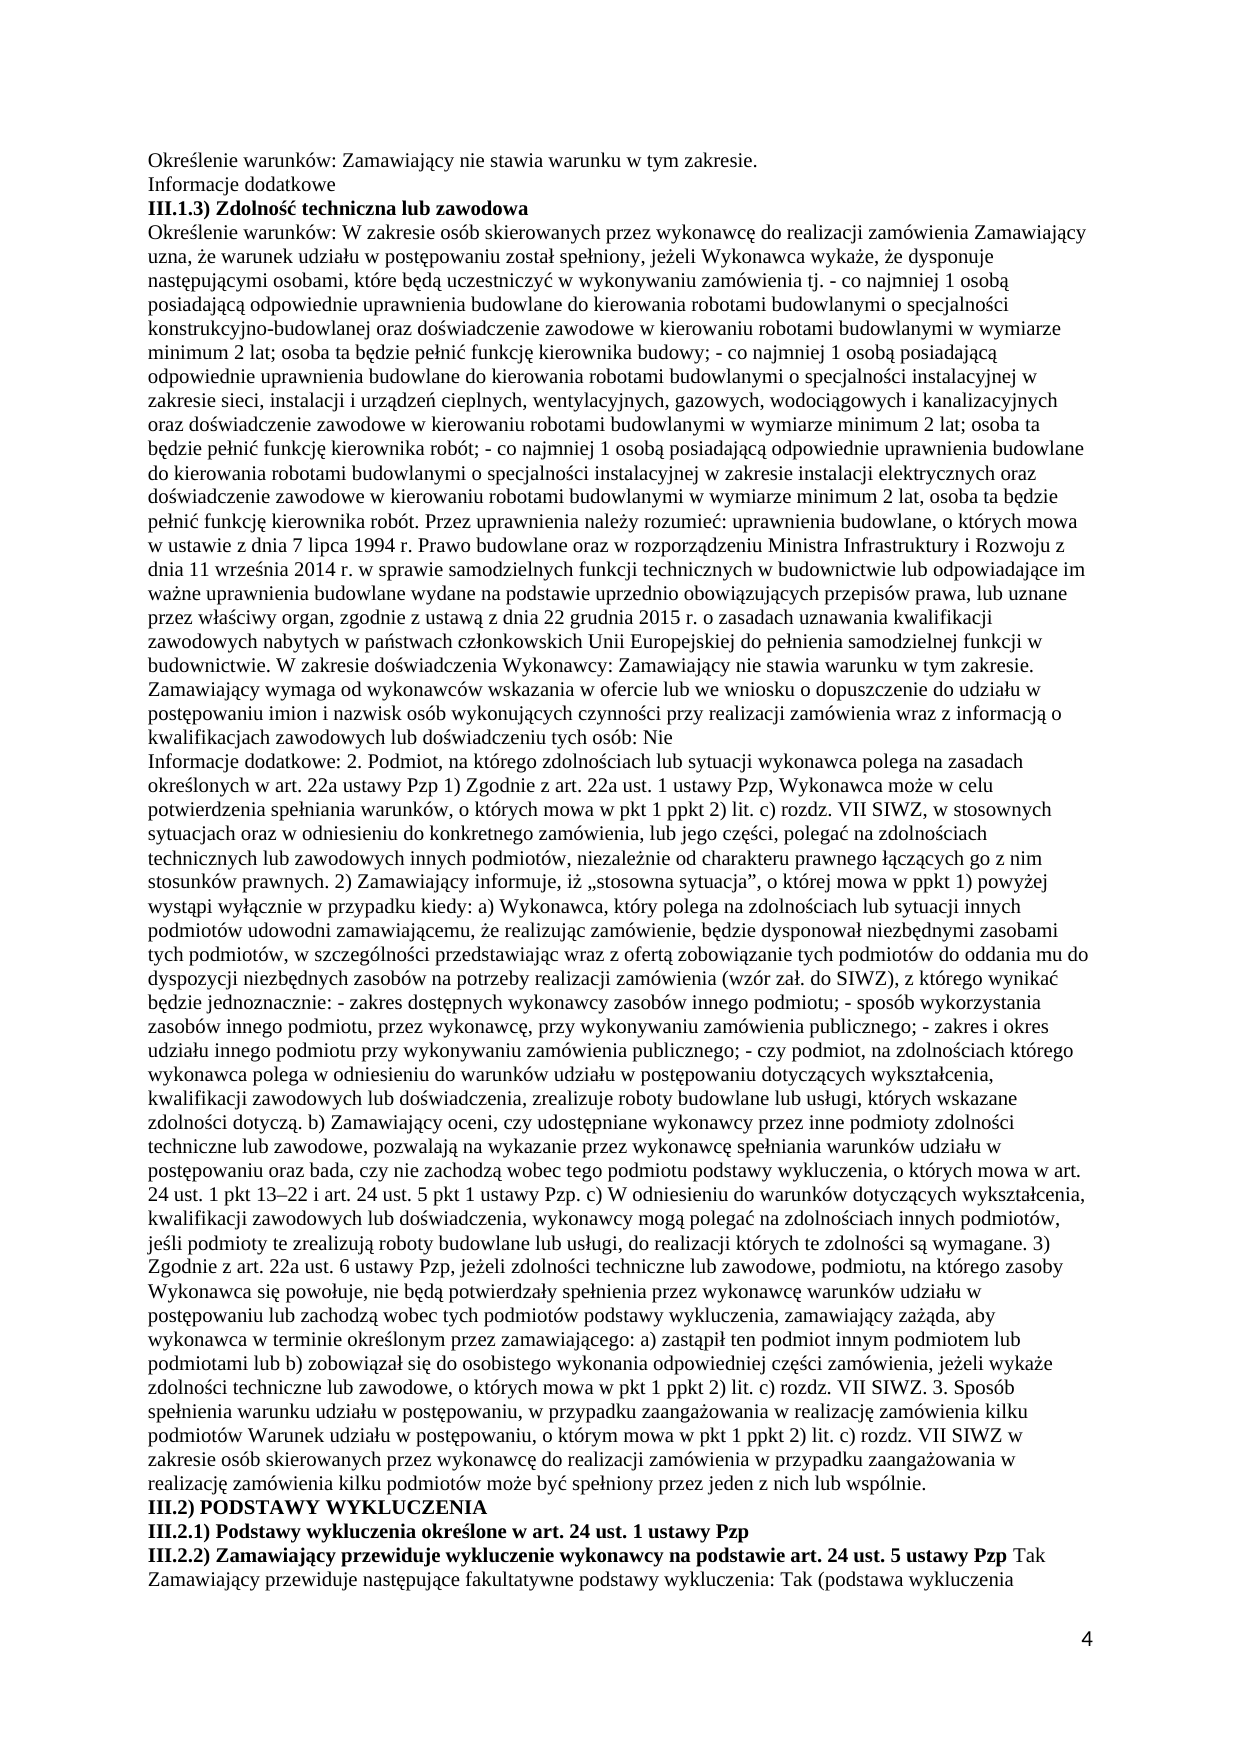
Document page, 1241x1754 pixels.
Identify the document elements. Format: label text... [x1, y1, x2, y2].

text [148, 1519, 1093, 1591]
text III.2) PODSTAWY WYKLUCZENIA [148, 1495, 1093, 1519]
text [148, 148, 1093, 1495]
